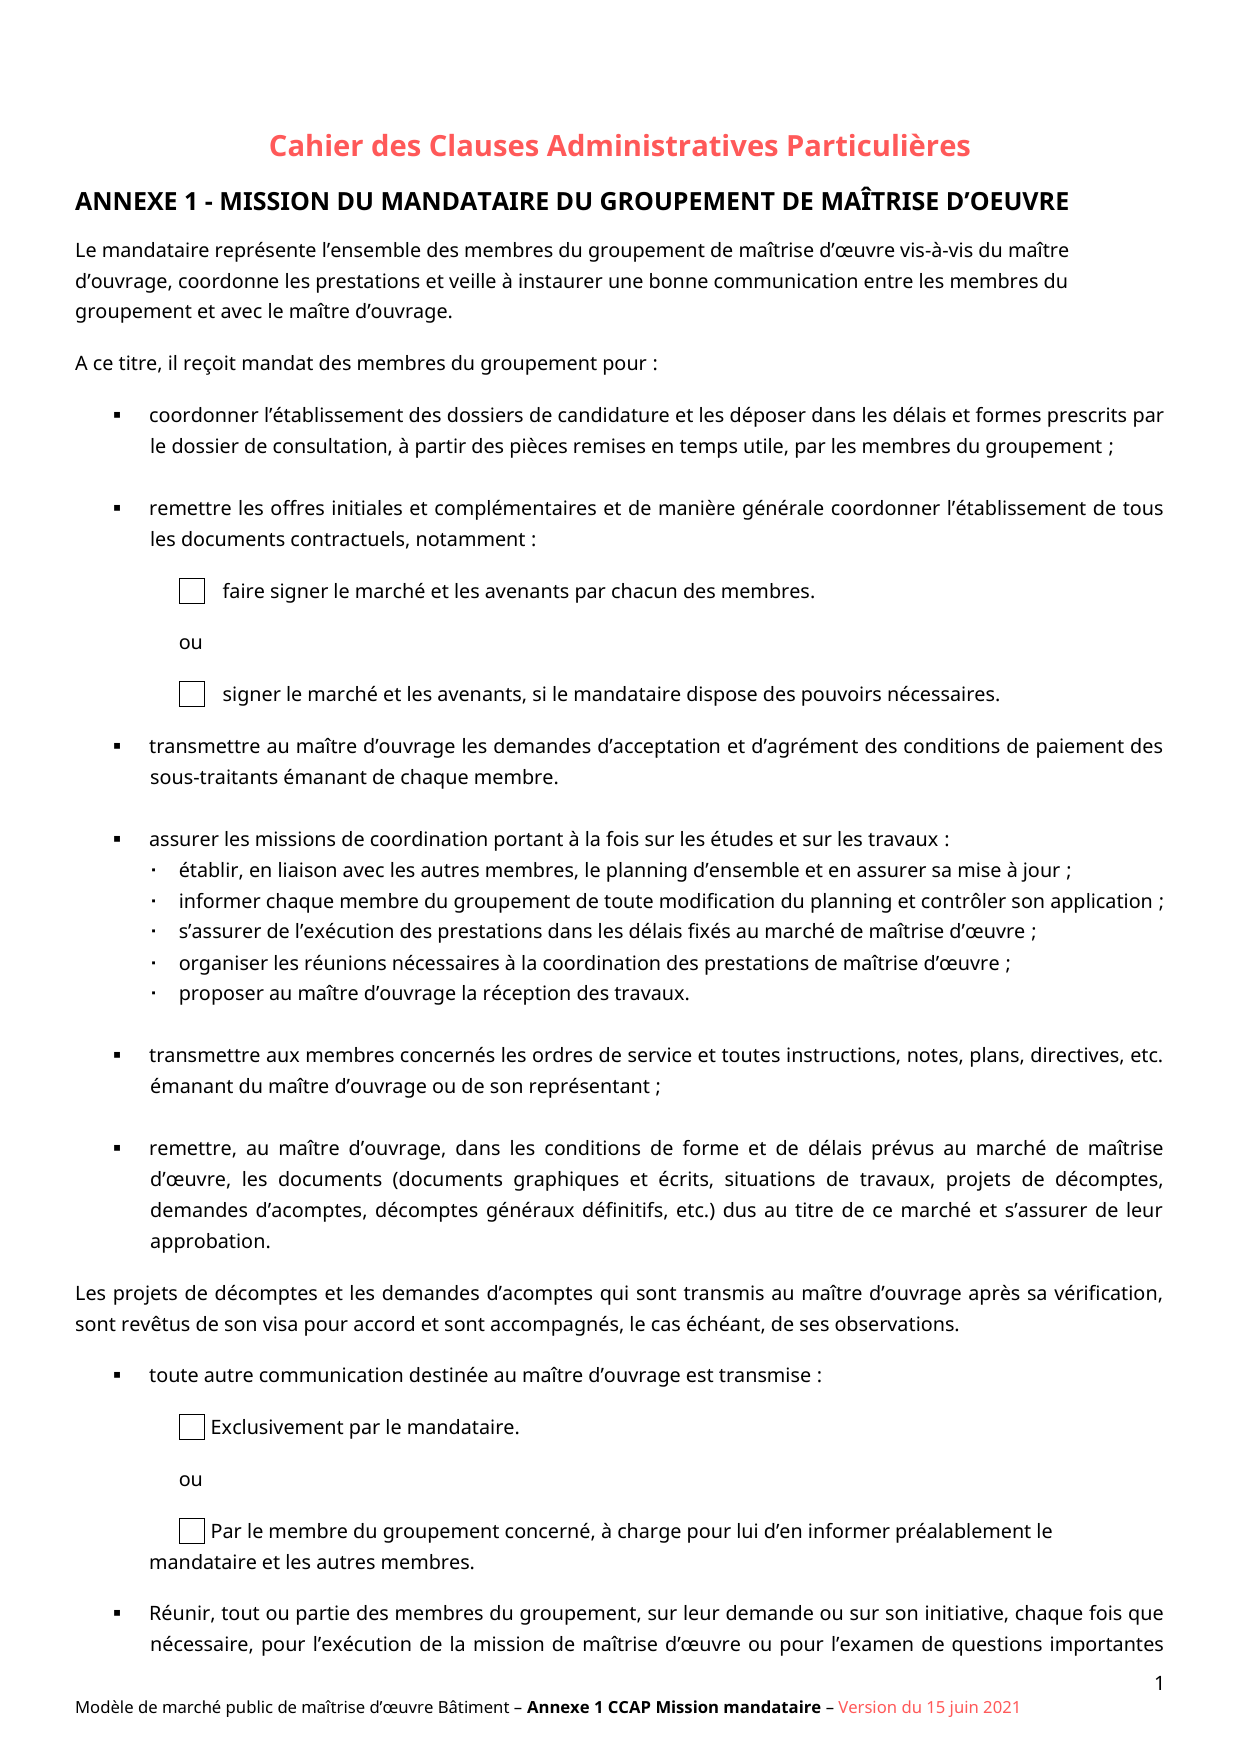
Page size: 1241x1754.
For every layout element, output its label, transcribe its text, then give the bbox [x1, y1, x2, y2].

list remettre, au maître d’ouvrage, dans les conditions de forme et de délais prévus au marché de maîtrise d’œuvre, les documents (documents graphiques et écrits, situations de travaux, projets de décomptes, demandes d’acomptes, décomptes généraux définitifs, etc.) dus au titre de ce marché et s’assurer de leur approbation. [112, 1134, 1165, 1254]
text ou [75, 1465, 1165, 1492]
list transmettre au maître d’ouvrage les demandes d’acceptation et d’agrément des conditions de paiement des sous-traitants émanant de chaque membre. [112, 732, 1165, 790]
list s’assurer de l’exécution des prestations dans les délais fixés au marché de maîtrise d’œuvre ; [149, 918, 1165, 945]
subtitle Cahier des Clauses Administratives Particulières [75, 125, 1165, 165]
subtitle ANNEXE 1 - Mission du mandataire du groupement de maîtrise d’oeuvre [75, 183, 1165, 217]
text Exclusivement par le mandataire. [75, 1413, 1165, 1440]
list remettre les offres initiales et complémentaires et de manière générale coordonner l’établissement de tous les documents contractuels, notamment : [112, 494, 1165, 552]
text Les projets de décomptes et les demandes d’acomptes qui sont transmis au maître d’ouvrage après sa vérification, sont revêtus de son visa pour accord et sont accompagnés, le cas échéant, de ses observations. [75, 1279, 1165, 1337]
list toute autre communication destinée au maître d’ouvrage est transmise : [112, 1362, 1165, 1389]
list informer chaque membre du groupement de toute modification du planning et contrôler son application ; [149, 887, 1165, 914]
text ou [75, 629, 1165, 656]
list assurer les missions de coordination portant à la fois sur les études et sur les travaux : [112, 825, 1165, 852]
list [112, 1600, 1165, 1658]
list coordonner l’établissement des dossiers de candidature et les déposer dans les délais et formes prescrits par le dossier de consultation, à partir des pièces remises en temps utile, par les membres du groupement ; [112, 401, 1165, 459]
list proposer au maître d’ouvrage la réception des travaux. [149, 980, 1165, 1007]
list transmettre aux membres concernés les ordres de service et toutes instructions, notes, plans, directives, etc. émanant du maître d’ouvrage ou de son représentant ; [112, 1042, 1165, 1099]
list organiser les réunions nécessaires à la coordination des prestations de maîtrise d’œuvre ; [149, 949, 1165, 976]
text Par le membre du groupement concerné, à charge pour lui d’en informer préalablement le mandataire et les autres membres. [75, 1517, 1165, 1575]
text Le mandataire représente l’ensemble des membres du groupement de maîtrise d’œuvre vis-à-vis du maître d’ouvrage, coordonne les prestations et veille à instaurer une bonne communication entre les membres du groupement et avec le maître d’ouvrage. [75, 236, 1165, 325]
text faire signer le marché et les avenants par chacun des membres. [75, 577, 1165, 604]
text signer le marché et les avenants, si le mandataire dispose des pouvoirs nécessaires. [75, 680, 1165, 707]
list établir, en liaison avec les autres membres, le planning d’ensemble et en assurer sa mise à jour ; [149, 856, 1165, 883]
text A ce titre, il reçoit mandat des membres du groupement pour : [75, 349, 1165, 377]
